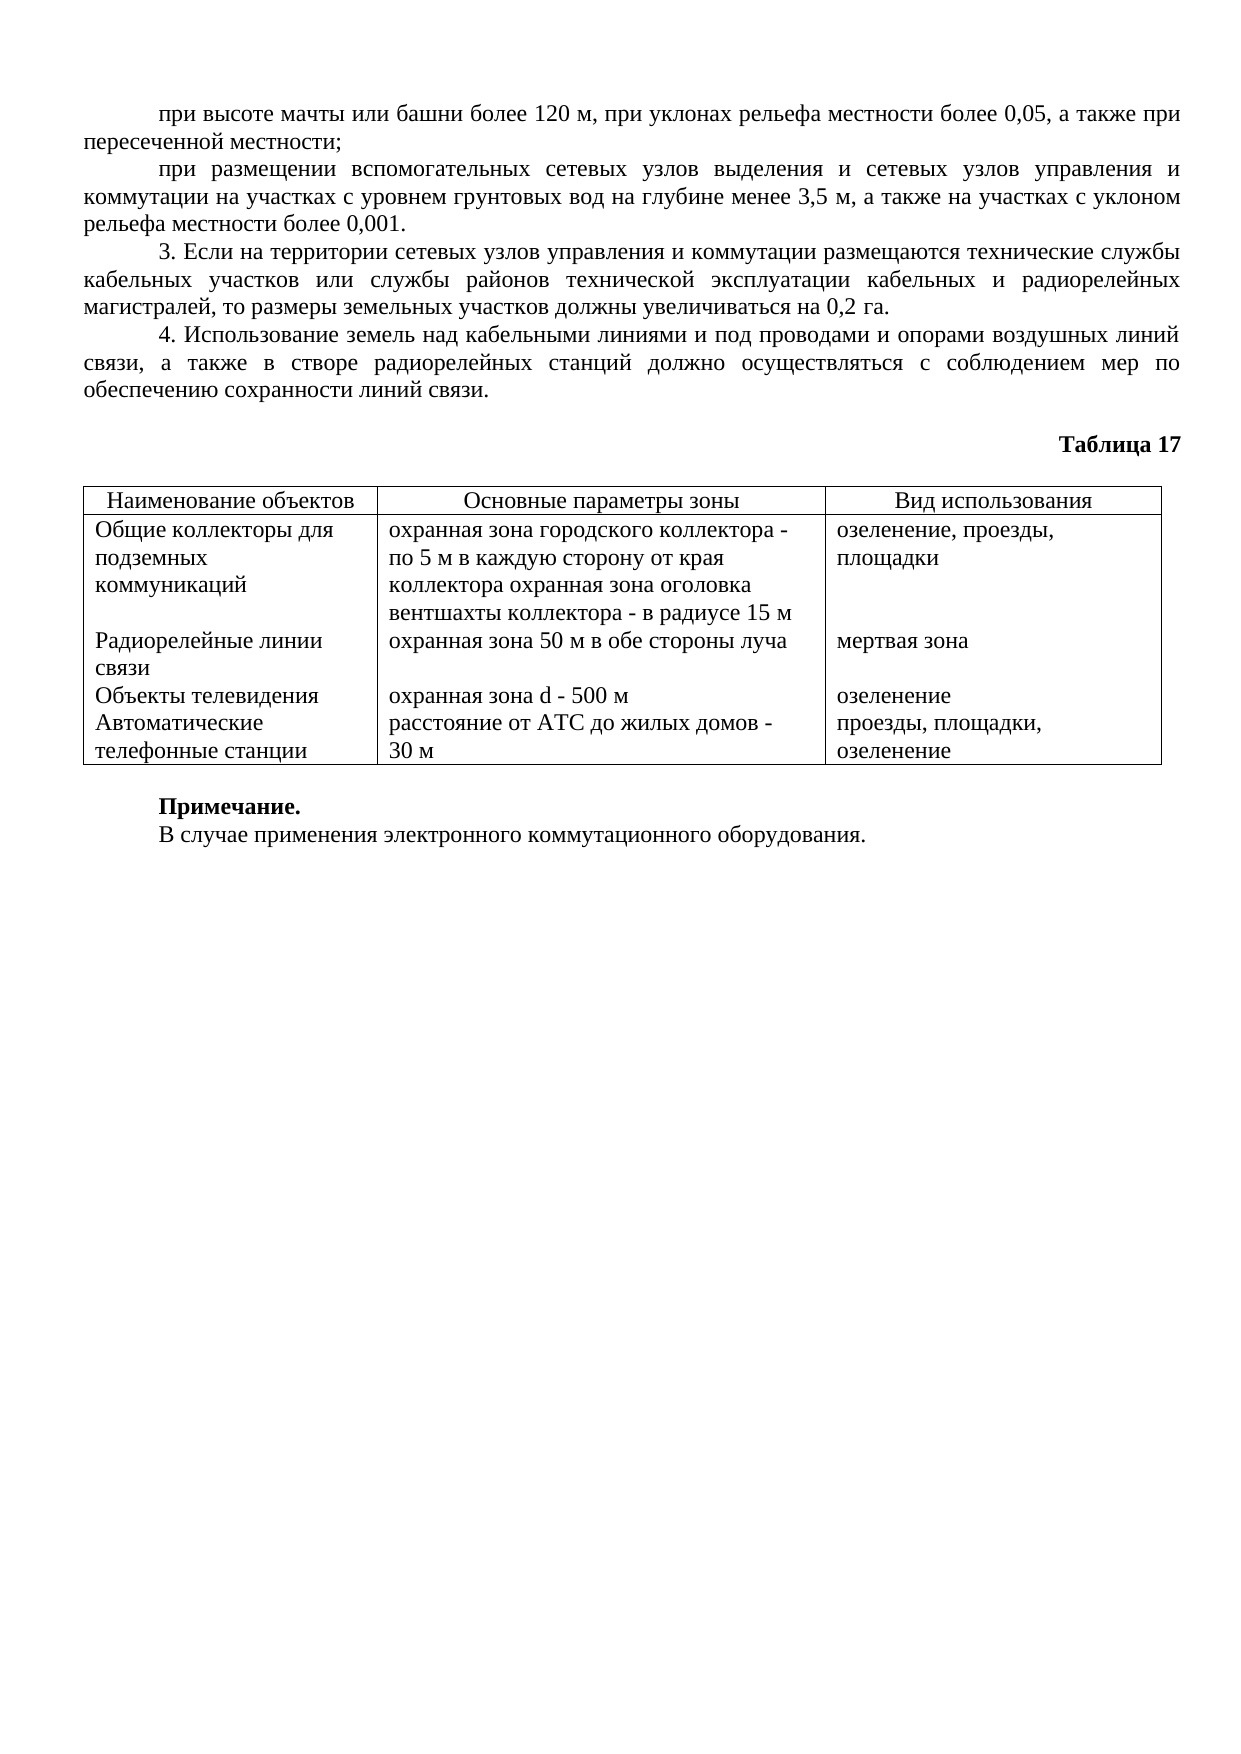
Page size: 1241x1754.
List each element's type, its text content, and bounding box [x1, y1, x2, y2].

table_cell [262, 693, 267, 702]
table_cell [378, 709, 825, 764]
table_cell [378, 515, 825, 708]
text при размещении вспомогательных сетевых узлов выделения и сетевых узлов управления и коммутации на участках с уровнем грунтовых вод на глубине менее 3,5 м, а также на участках с уклоном рельефа местности более 0,001. [83, 154, 1181, 237]
text при высоте мачты или башни более 120 м, при уклонах рельефа местности более 0,05, а также при пересеченной местности; [83, 99, 1181, 154]
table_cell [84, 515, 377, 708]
text 4. Использование земель над кабельными линиями и под проводами и опорами воздушных линий связи, а также в створе радиорелейных станций должно осуществляться с соблюдением мер по обеспечению сохранности линий связи. [83, 320, 1181, 403]
text В случае применения электронного коммутационного оборудования. [83, 820, 1181, 847]
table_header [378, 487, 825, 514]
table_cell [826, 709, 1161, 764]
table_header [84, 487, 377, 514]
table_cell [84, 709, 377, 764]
text Таблица 17 [83, 430, 1181, 458]
text 3. Если на территории сетевых узлов управления и коммутации размещаются технические службы кабельных участков или службы районов технической эксплуатации кабельных и радиорелейных магистралей, то размеры земельных участков должны увеличиваться на 0,2 га. [83, 237, 1181, 320]
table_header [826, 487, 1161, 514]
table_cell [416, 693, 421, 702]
text Примечание. [83, 792, 1181, 820]
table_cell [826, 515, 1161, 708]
